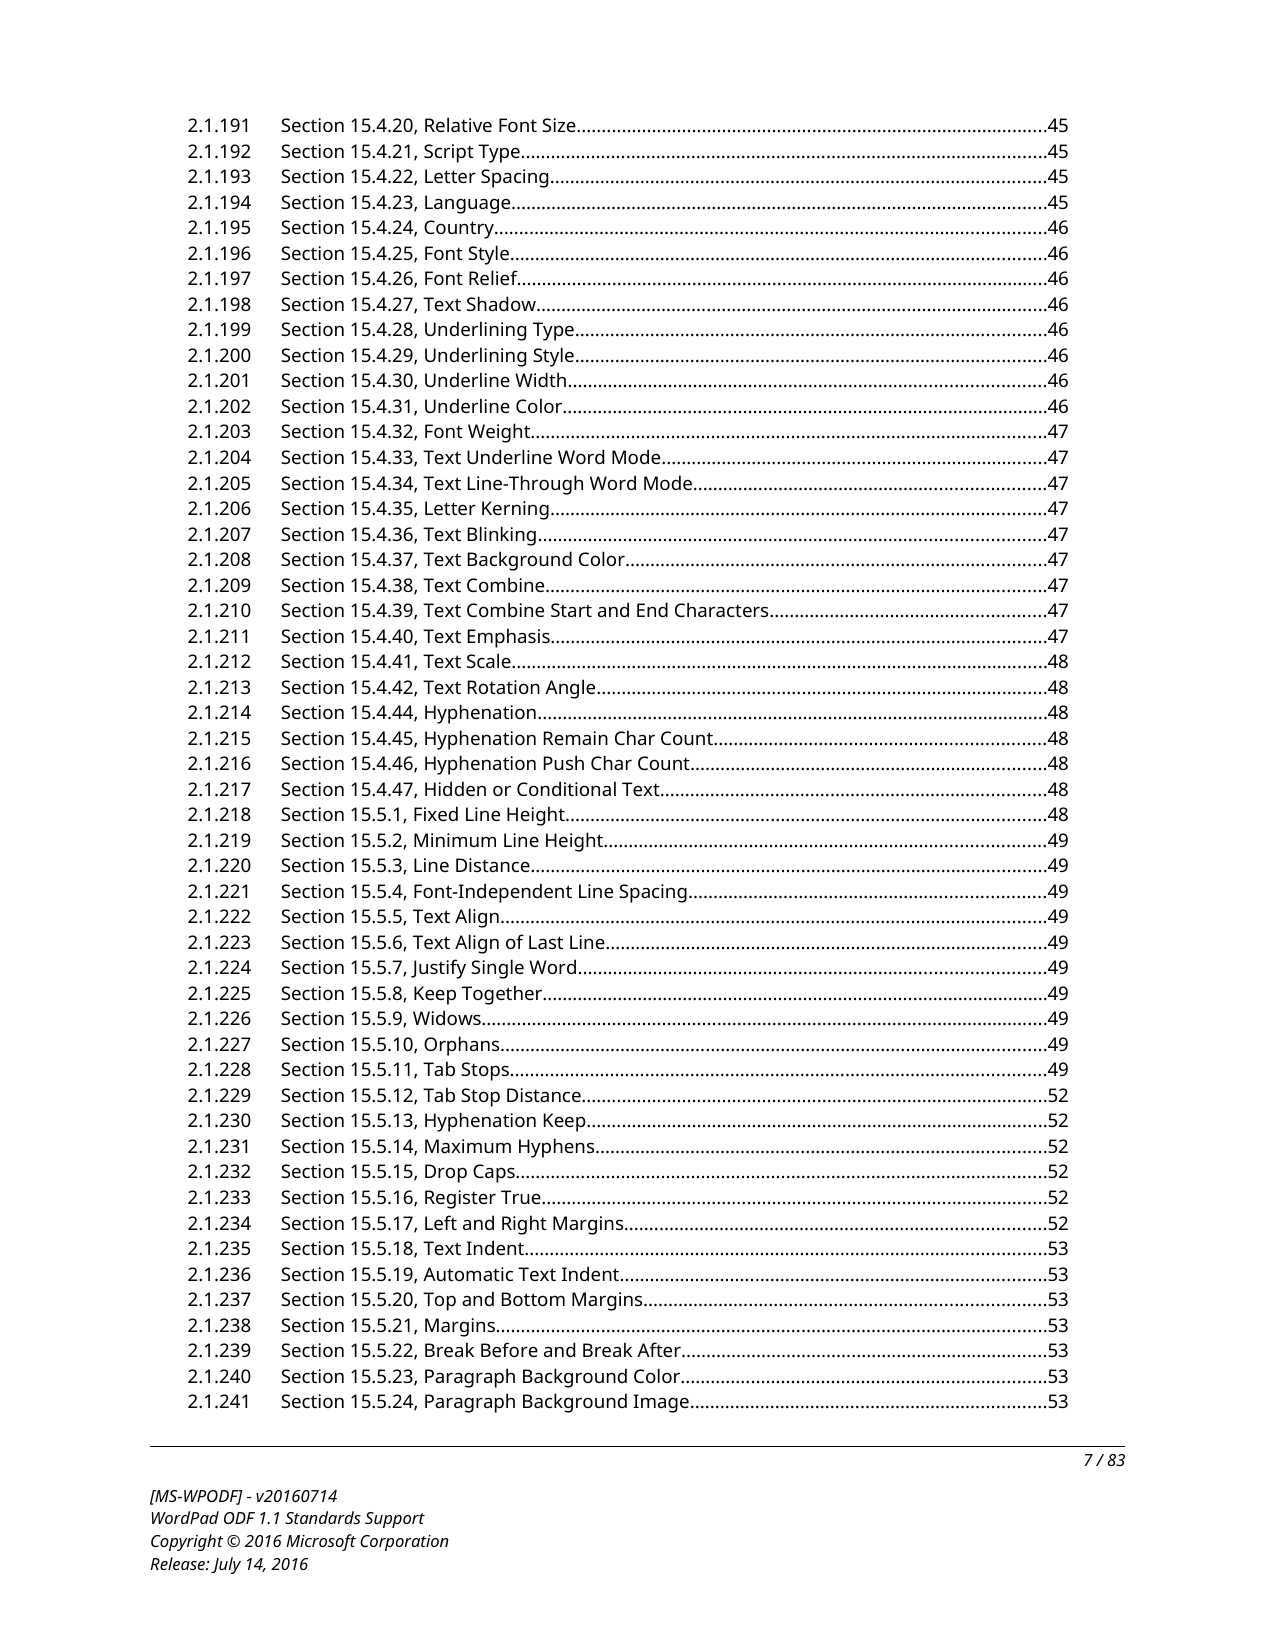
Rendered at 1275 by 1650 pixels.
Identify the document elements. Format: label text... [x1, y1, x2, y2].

text 2.1.204 Section 15.4.33, Text Underline Word Mode 47 [187, 444, 1078, 470]
text 2.1.191 Section 15.4.20, Relative Font Size 45 [187, 112, 1078, 138]
text 2.1.207 Section 15.4.36, Text Blinking 47 [187, 521, 1078, 546]
text 2.1.216 Section 15.4.46, Hyphenation Push Char Count 48 [187, 751, 1078, 776]
text 2.1.201 Section 15.4.30, Underline Width 46 [187, 368, 1078, 393]
text 2.1.234 Section 15.5.17, Left and Right Margins 52 [187, 1210, 1078, 1235]
text 2.1.194 Section 15.4.23, Language 45 [187, 189, 1078, 214]
text 2.1.209 Section 15.4.38, Text Combine 47 [187, 572, 1078, 597]
text 2.1.203 Section 15.4.32, Font Weight 47 [187, 419, 1078, 444]
text 2.1.236 Section 15.5.19, Automatic Text Indent 53 [187, 1261, 1078, 1286]
text 2.1.202 Section 15.4.31, Underline Color 46 [187, 393, 1078, 419]
text 2.1.223 Section 15.5.6, Text Align of Last Line 49 [187, 929, 1078, 955]
text 2.1.238 Section 15.5.21, Margins 53 [187, 1312, 1078, 1337]
text 2.1.226 Section 15.5.9, Widows 49 [187, 1006, 1078, 1031]
text 2.1.218 Section 15.5.1, Fixed Line Height 48 [187, 802, 1078, 827]
text 2.1.205 Section 15.4.34, Text Line-Through Word Mode 47 [187, 470, 1078, 495]
text 2.1.215 Section 15.4.45, Hyphenation Remain Char Count 48 [187, 725, 1078, 751]
text 2.1.237 Section 15.5.20, Top and Bottom Margins 53 [187, 1286, 1078, 1312]
text 2.1.198 Section 15.4.27, Text Shadow 46 [187, 291, 1078, 317]
text 2.1.208 Section 15.4.37, Text Background Color 47 [187, 546, 1078, 572]
text 2.1.195 Section 15.4.24, Country 46 [187, 214, 1078, 240]
text 2.1.210 Section 15.4.39, Text Combine Start and End Characters 47 [187, 597, 1078, 623]
text 2.1.222 Section 15.5.5, Text Align 49 [187, 904, 1078, 929]
text 2.1.211 Section 15.4.40, Text Emphasis 47 [187, 623, 1078, 648]
text 2.1.232 Section 15.5.15, Drop Caps 52 [187, 1159, 1078, 1184]
text 2.1.196 Section 15.4.25, Font Style 46 [187, 240, 1078, 266]
text 2.1.241 Section 15.5.24, Paragraph Background Image 53 [187, 1388, 1078, 1414]
text 2.1.233 Section 15.5.16, Register True 52 [187, 1184, 1078, 1210]
text 2.1.220 Section 15.5.3, Line Distance 49 [187, 853, 1078, 878]
text 2.1.228 Section 15.5.11, Tab Stops 49 [187, 1057, 1078, 1082]
text 2.1.239 Section 15.5.22, Break Before and Break After 53 [187, 1337, 1078, 1363]
text 2.1.214 Section 15.4.44, Hyphenation 48 [187, 699, 1078, 725]
text 2.1.197 Section 15.4.26, Font Relief 46 [187, 266, 1078, 291]
text 2.1.193 Section 15.4.22, Letter Spacing 45 [187, 163, 1078, 189]
text 2.1.229 Section 15.5.12, Tab Stop Distance 52 [187, 1082, 1078, 1108]
text 2.1.206 Section 15.4.35, Letter Kerning 47 [187, 495, 1078, 521]
text 2.1.192 Section 15.4.21, Script Type 45 [187, 138, 1078, 163]
text 2.1.231 Section 15.5.14, Maximum Hyphens 52 [187, 1133, 1078, 1159]
text 2.1.199 Section 15.4.28, Underlining Type 46 [187, 317, 1078, 342]
text 2.1.219 Section 15.5.2, Minimum Line Height 49 [187, 827, 1078, 853]
text 2.1.200 Section 15.4.29, Underlining Style 46 [187, 342, 1078, 368]
text 2.1.221 Section 15.5.4, Font-Independent Line Spacing 49 [187, 878, 1078, 904]
text 2.1.213 Section 15.4.42, Text Rotation Angle 48 [187, 674, 1078, 699]
text 2.1.217 Section 15.4.47, Hidden or Conditional Text 48 [187, 776, 1078, 802]
text 2.1.227 Section 15.5.10, Orphans 49 [187, 1031, 1078, 1057]
text 2.1.230 Section 15.5.13, Hyphenation Keep 52 [187, 1108, 1078, 1133]
text 2.1.224 Section 15.5.7, Justify Single Word 49 [187, 955, 1078, 980]
text 2.1.212 Section 15.4.41, Text Scale 48 [187, 648, 1078, 674]
text 2.1.240 Section 15.5.23, Paragraph Background Color 53 [187, 1363, 1078, 1388]
text 2.1.235 Section 15.5.18, Text Indent 53 [187, 1235, 1078, 1261]
text 2.1.225 Section 15.5.8, Keep Together 49 [187, 980, 1078, 1006]
